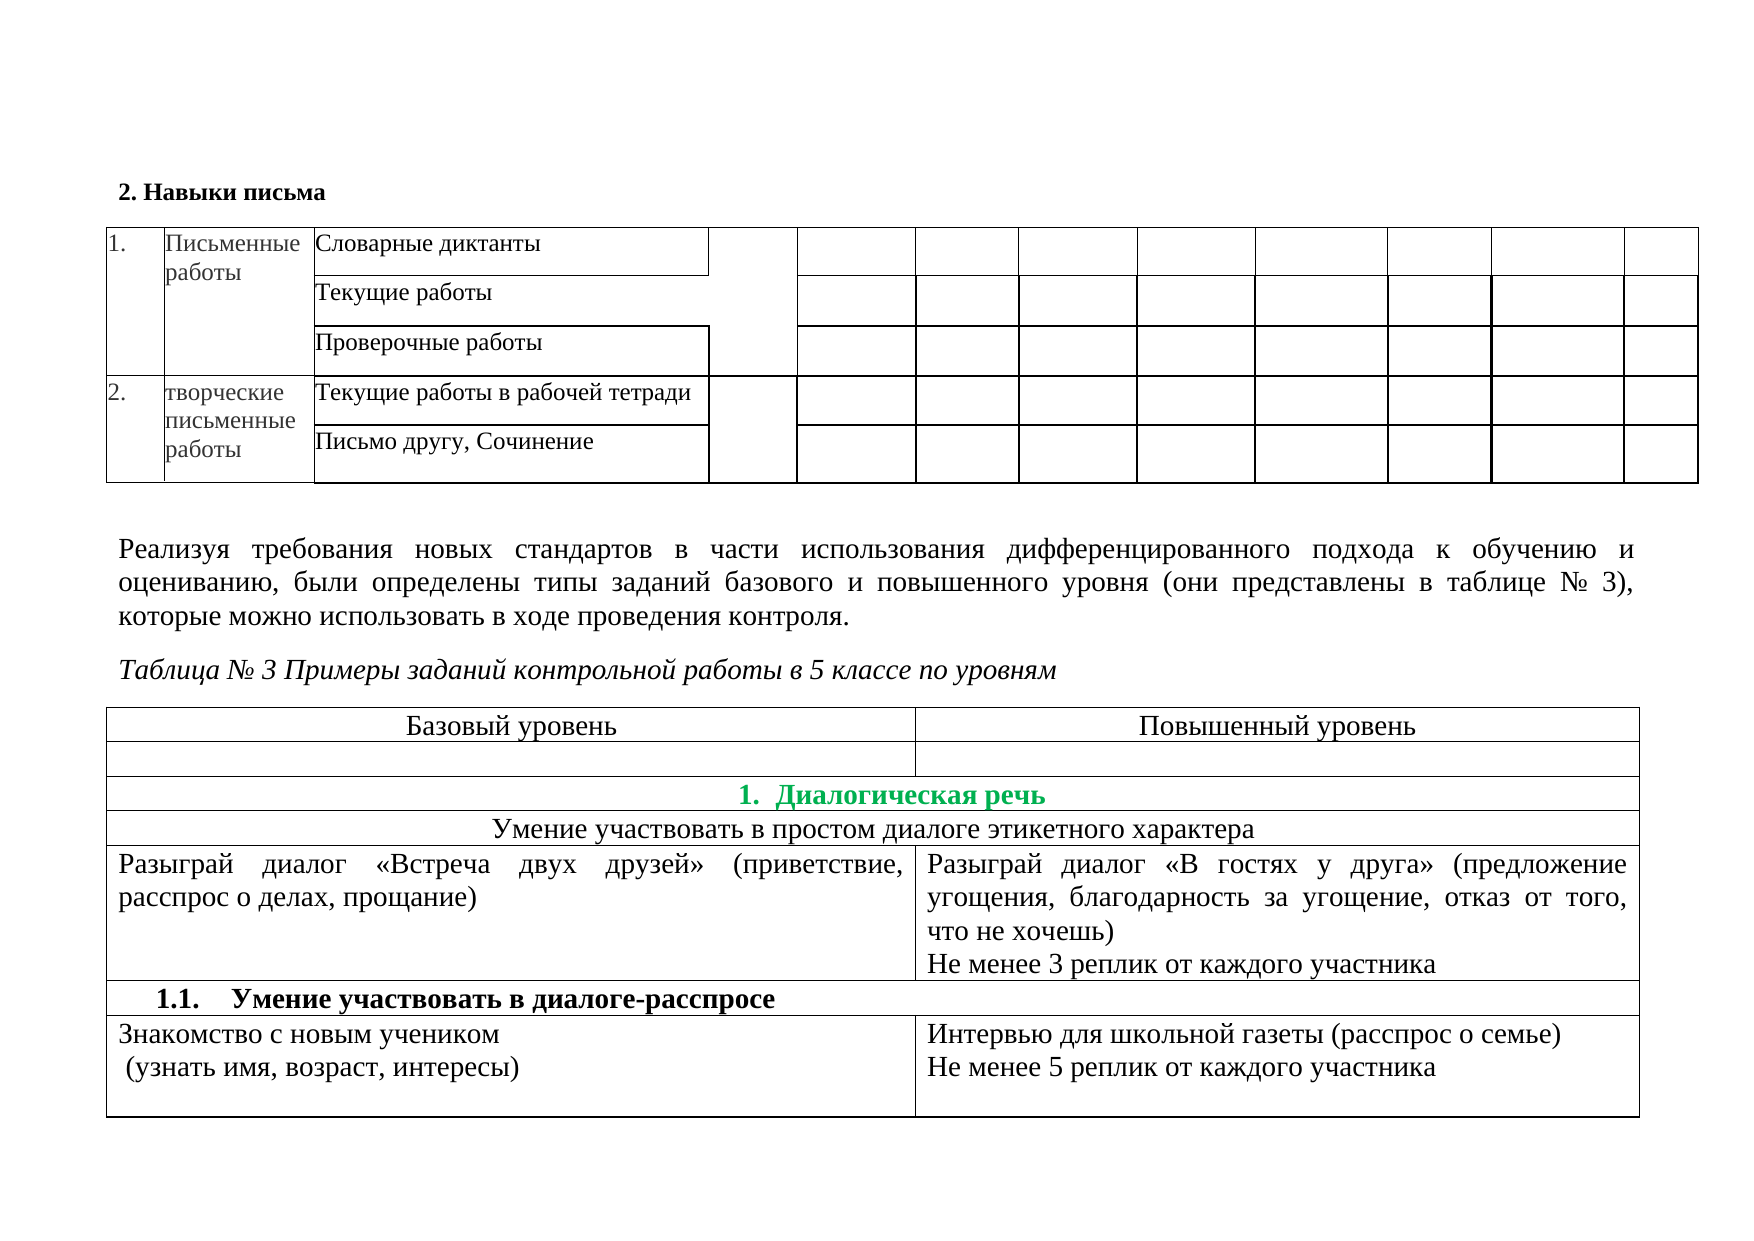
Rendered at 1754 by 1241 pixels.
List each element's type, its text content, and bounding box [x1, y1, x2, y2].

table_cell [1493, 426, 1623, 482]
table_cell [1256, 377, 1387, 424]
table_header Базовый уровень [107, 708, 915, 741]
table_cell [1020, 377, 1136, 424]
table_header [1388, 228, 1491, 275]
table_cell Проверочные работы [315, 327, 708, 374]
table_cell Текущие работы в рабочей тетради [315, 377, 708, 424]
table_cell [798, 327, 915, 374]
table_cell [917, 327, 1018, 374]
text 2. Навыки письма [118, 177, 1636, 206]
table_cell [1625, 426, 1697, 482]
table_cell [1625, 327, 1697, 374]
table_cell Умение участвовать в простом диалоге этикетного характера [107, 811, 1639, 845]
table_cell [917, 276, 1018, 325]
table_cell [917, 377, 1018, 424]
table_cell Разыграй диалог «В гостях у друга» (предложение угощения, благодарность за угощение, отказ от того, что не хочешь) Не менее 3 реплик от каждого участника [916, 846, 1639, 980]
table_cell [1389, 327, 1490, 374]
table_cell [1256, 426, 1387, 482]
table_cell Текущие работы [315, 276, 709, 325]
table_header [1492, 228, 1624, 275]
table_header [709, 228, 797, 374]
table_cell Интервью для школьной газеты (расспрос о семье) Не менее 5 реплик от каждого участника [916, 1016, 1639, 1116]
table_cell [710, 377, 796, 482]
table_cell [916, 742, 1639, 776]
table_header 1. [107, 228, 164, 374]
table_header [1256, 228, 1387, 275]
table_cell [798, 426, 915, 482]
table_cell [917, 426, 1018, 482]
table_cell [798, 276, 915, 325]
table_cell [798, 377, 915, 424]
table_cell [1389, 276, 1490, 325]
text Таблица № 3 Примеры заданий контрольной работы в 5 классе по уровням [118, 652, 1636, 686]
table_cell [1138, 327, 1254, 374]
table_cell 2. [107, 376, 164, 482]
table_cell [1625, 276, 1697, 325]
table_cell [1493, 276, 1623, 325]
table_cell [1020, 426, 1136, 482]
table_header [798, 228, 915, 275]
table_header Письменные работы [165, 228, 314, 374]
table_cell [107, 742, 915, 776]
table_header [1138, 228, 1255, 275]
table_cell Диалогическая речь [107, 777, 1639, 810]
table_cell творческие письменные работы [164, 376, 314, 482]
table_header [1019, 228, 1137, 275]
table_cell [1389, 377, 1490, 424]
table_cell [1625, 377, 1697, 424]
table_cell [1138, 426, 1254, 482]
text Реализуя требования новых стандартов в части использования дифференцированного подхода к обучению и оцениванию, были определены типы заданий базового и повышенного уровня (они представлены в таблице № 3), которые можно использовать в ходе проведения контроля. [118, 531, 1636, 631]
table_cell Разыграй диалог «Встреча двух друзей» (приветствие, расспрос о делах, прощание) [107, 846, 915, 980]
table_cell Письмо другу, Сочинение [315, 426, 708, 482]
table_cell Умение участвовать в диалоге-расспросе [107, 981, 1639, 1015]
table_cell [1138, 276, 1254, 325]
table_header Словарные диктанты [315, 228, 708, 275]
table_cell [1256, 276, 1387, 325]
table_header Повышенный уровень [916, 708, 1639, 741]
table_cell [1256, 327, 1387, 374]
table_cell [1493, 377, 1623, 424]
table_cell [1493, 327, 1623, 374]
table_cell [1020, 327, 1136, 374]
table_cell [1389, 426, 1490, 482]
table_cell Знакомство с новым учеником (узнать имя, возраст, интересы) [107, 1016, 915, 1116]
table_header [1625, 228, 1698, 275]
table_cell [1138, 377, 1254, 424]
table_cell [1020, 276, 1136, 325]
table_header [916, 228, 1018, 275]
